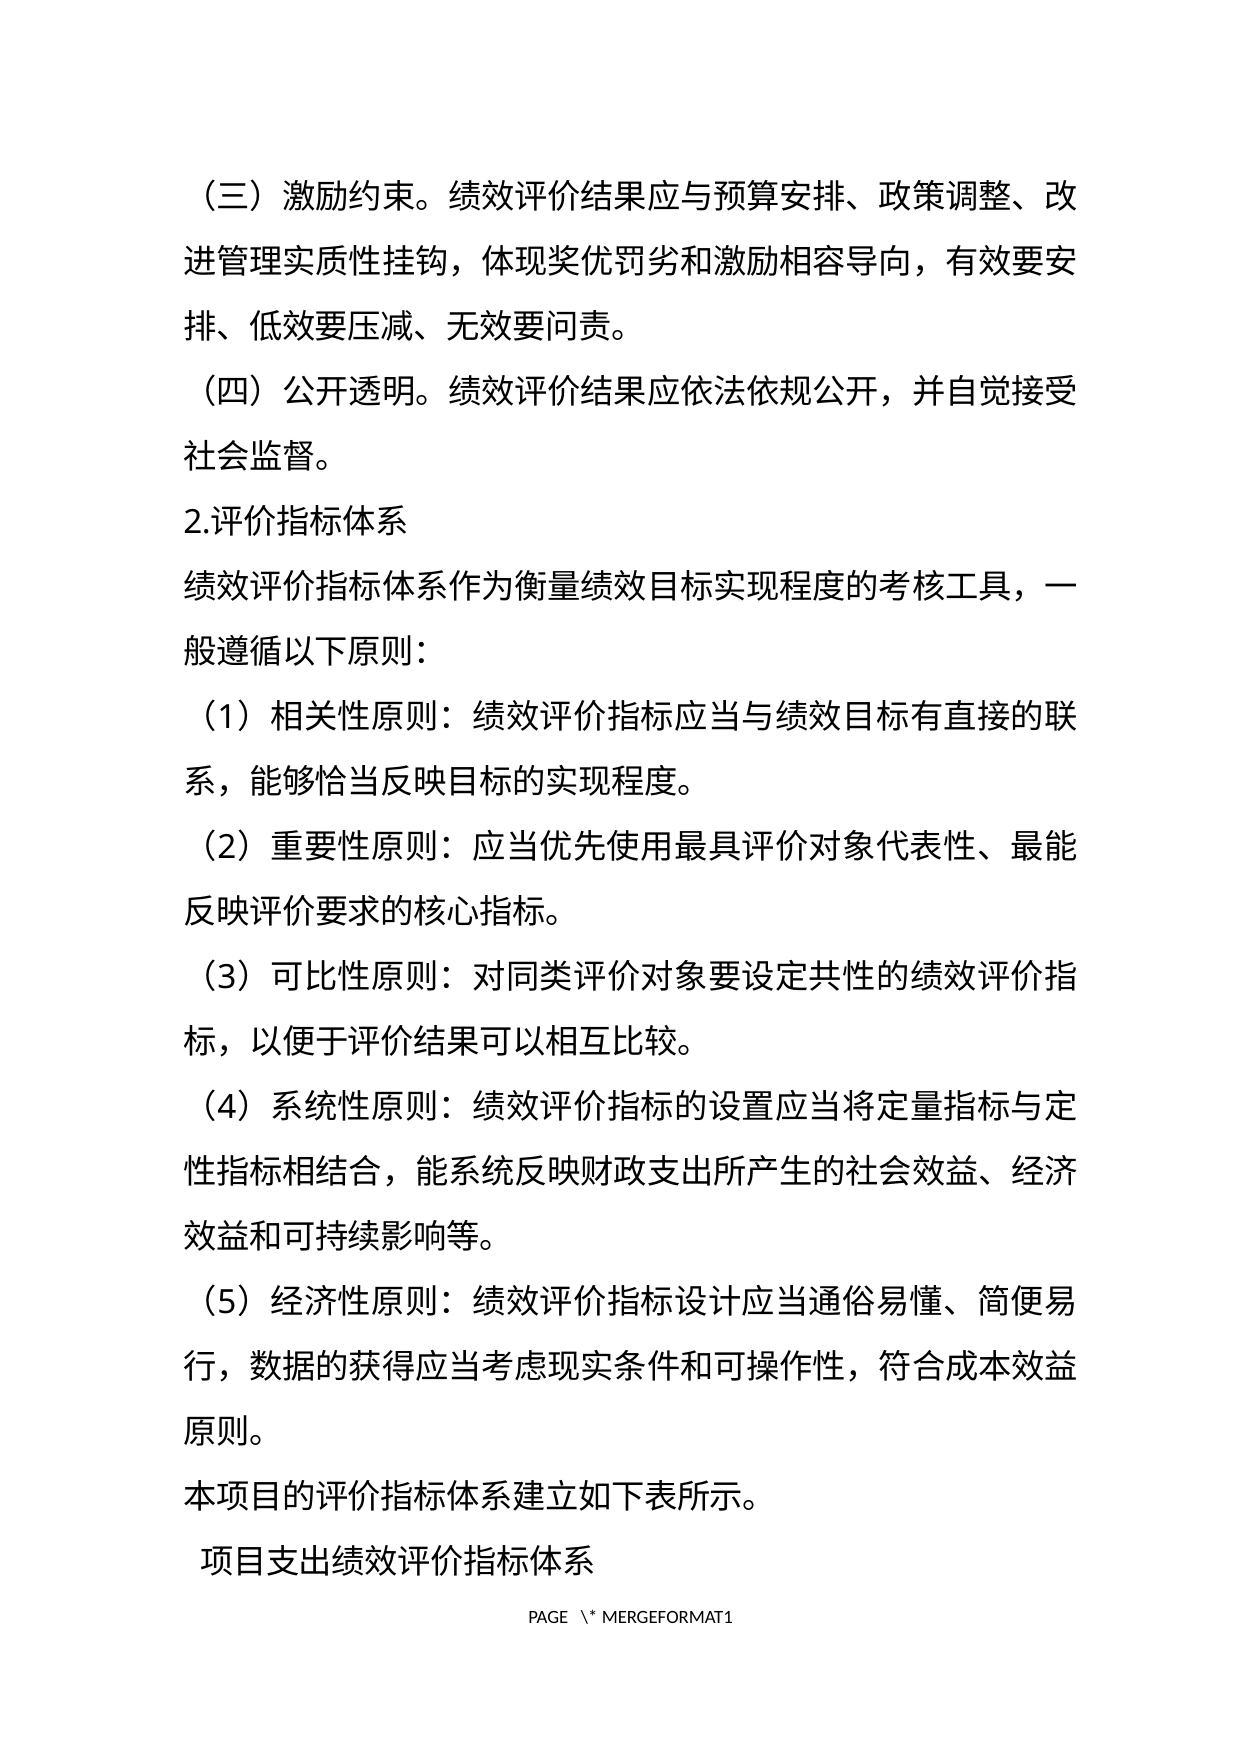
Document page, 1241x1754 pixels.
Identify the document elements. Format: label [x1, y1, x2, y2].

text [183, 162, 1078, 1592]
